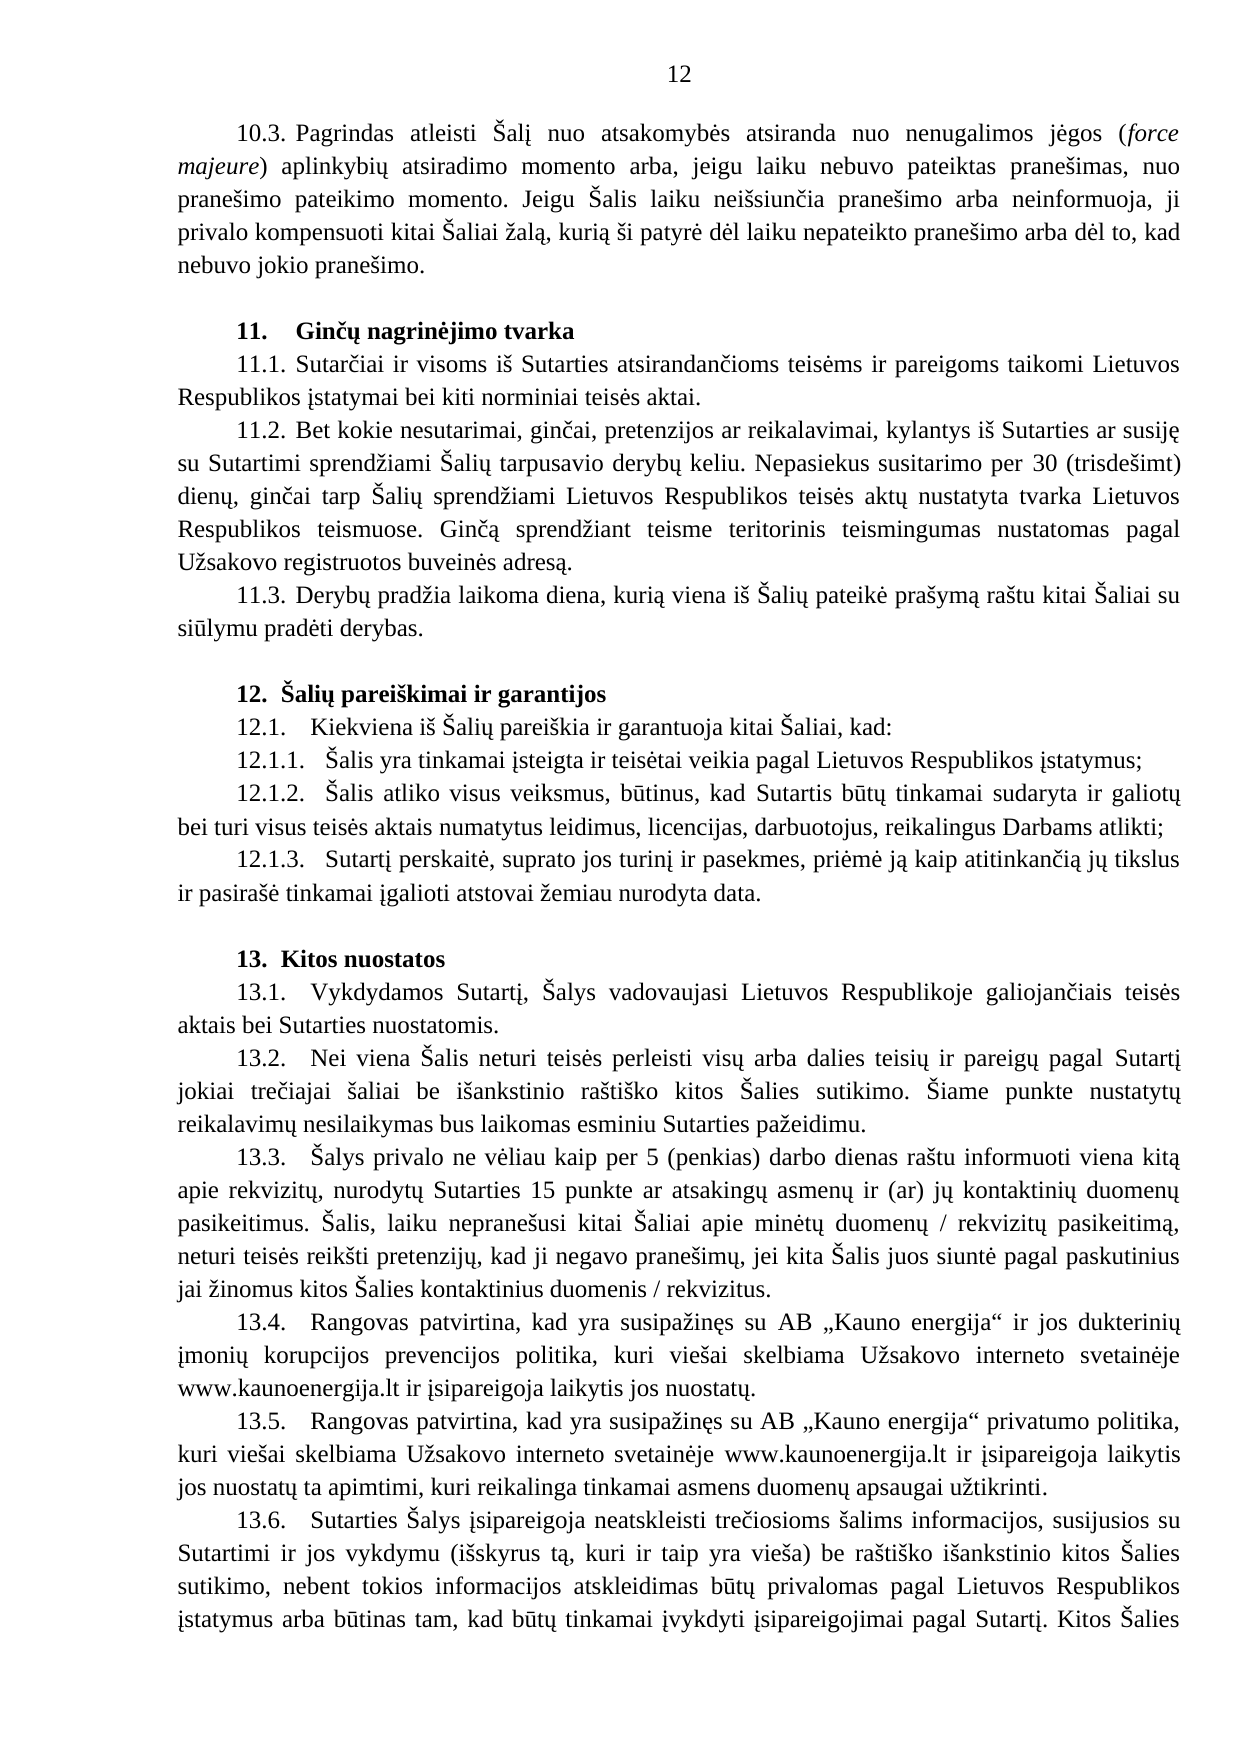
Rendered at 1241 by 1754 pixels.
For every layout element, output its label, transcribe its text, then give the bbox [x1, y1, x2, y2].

list Rangovas patvirtina, kad yra susipažinęs su AB „Kauno energija“ ir jos dukterinių įmonių korupcijos prevencijos politika, kuri viešai skelbiama Užsakovo interneto svetainėje www.kaunoenergija.lt ir įsipareigoja laikytis jos nuostatų. [177, 1307, 1181, 1402]
list Rangovas patvirtina, kad yra susipažinęs su AB „Kauno energija“ privatumo politika, kuri viešai skelbiama Užsakovo interneto svetainėje www.kaunoenergija.lt ir įsipareigoja laikytis jos nuostatų ta apimtimi, kuri reikalinga tinkamai asmens duomenų apsaugai užtikrinti. [177, 1406, 1181, 1501]
list Šalys privalo ne vėliau kaip per 5 (penkias) darbo dienas raštu informuoti viena kitą apie rekvizitų, nurodytų Sutarties 15 punkte ar atsakingų asmenų ir (ar) jų kontaktinių duomenų pasikeitimus. Šalis, laiku nepranešusi kitai Šaliai apie minėtų duomenų / rekvizitų pasikeitimą, neturi teisės reikšti pretenzijų, kad ji negavo pranešimų, jei kita Šalis juos siuntė pagal paskutinius jai žinomus kitos Šalies kontaktinius duomenis / rekvizitus. [177, 1142, 1181, 1303]
list Ginčų nagrinėjimo tvarka [177, 316, 1181, 345]
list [177, 1505, 1181, 1633]
list Nei viena Šalis neturi teisės perleisti visų arba dalies teisių ir pareigų pagal Sutartį jokiai trečiajai šaliai be išankstinio raštiško kitos Šalies sutikimo. Šiame punkte nustatytų reikalavimų nesilaikymas bus laikomas esminiu Sutarties pažeidimu. [177, 1043, 1181, 1137]
list Pagrindas atleisti Šalį nuo atsakomybės atsiranda nuo nenugalimos jėgos (force majeure) aplinkybių atsiradimo momento arba, jeigu laiku nebuvo pateiktas pranešimas, nuo pranešimo pateikimo momento. Jeigu Šalis laiku neišsiunčia pranešimo arba neinformuoja, ji privalo kompensuoti kitai Šaliai žalą, kurią ši patyrė dėl laiku nepateikto pranešimo arba dėl to, kad nebuvo jokio pranešimo. [177, 118, 1181, 279]
list Sutarčiai ir visoms iš Sutarties atsirandančioms teisėms ir pareigoms taikomi Lietuvos Respublikos įstatymai bei kiti norminiai teisės aktai. [177, 349, 1181, 411]
list Kitos nuostatos [177, 944, 1181, 972]
list Šalis atliko visus veiksmus, būtinus, kad Sutartis būtų tinkamai sudaryta ir galiotų bei turi visus teisės aktais numatytus leidimus, licencijas, darbuotojus, reikalingus Darbams atlikti; [177, 778, 1181, 840]
list Šalių pareiškimai ir garantijos [177, 679, 1181, 708]
list Sutartį perskaitė, suprato jos turinį ir pasekmes, priėmė ją kaip atitinkančią jų tikslus ir pasirašė tinkamai įgalioti atstovai žemiau nurodyta data. [177, 844, 1181, 906]
list Bet kokie nesutarimai, ginčai, pretenzijos ar reikalavimai, kylantys iš Sutarties ar susiję su Sutartimi sprendžiami Šalių tarpusavio derybų keliu. Nepasiekus susitarimo per 30 (trisdešimt) dienų, ginčai tarp Šalių sprendžiami Lietuvos Respublikos teisės aktų nustatyta tvarka Lietuvos Respublikos teismuose. Ginčą sprendžiant teisme teritorinis teismingumas nustatomas pagal Užsakovo registruotos buveinės adresą. [177, 415, 1181, 576]
list Vykdydamos Sutartį, Šalys vadovaujasi Lietuvos Respublikoje galiojančiais teisės aktais bei Sutarties nuostatomis. [177, 977, 1181, 1038]
list Šalis yra tinkamai įsteigta ir teisėtai veikia pagal Lietuvos Respublikos įstatymus; [177, 746, 1181, 774]
list Kiekviena iš Šalių pareiškia ir garantuoja kitai Šaliai, kad: [177, 712, 1181, 741]
list Derybų pradžia laikoma diena, kurią viena iš Šalių pateikė prašymą raštu kitai Šaliai su siūlymu pradėti derybas. [177, 580, 1181, 642]
